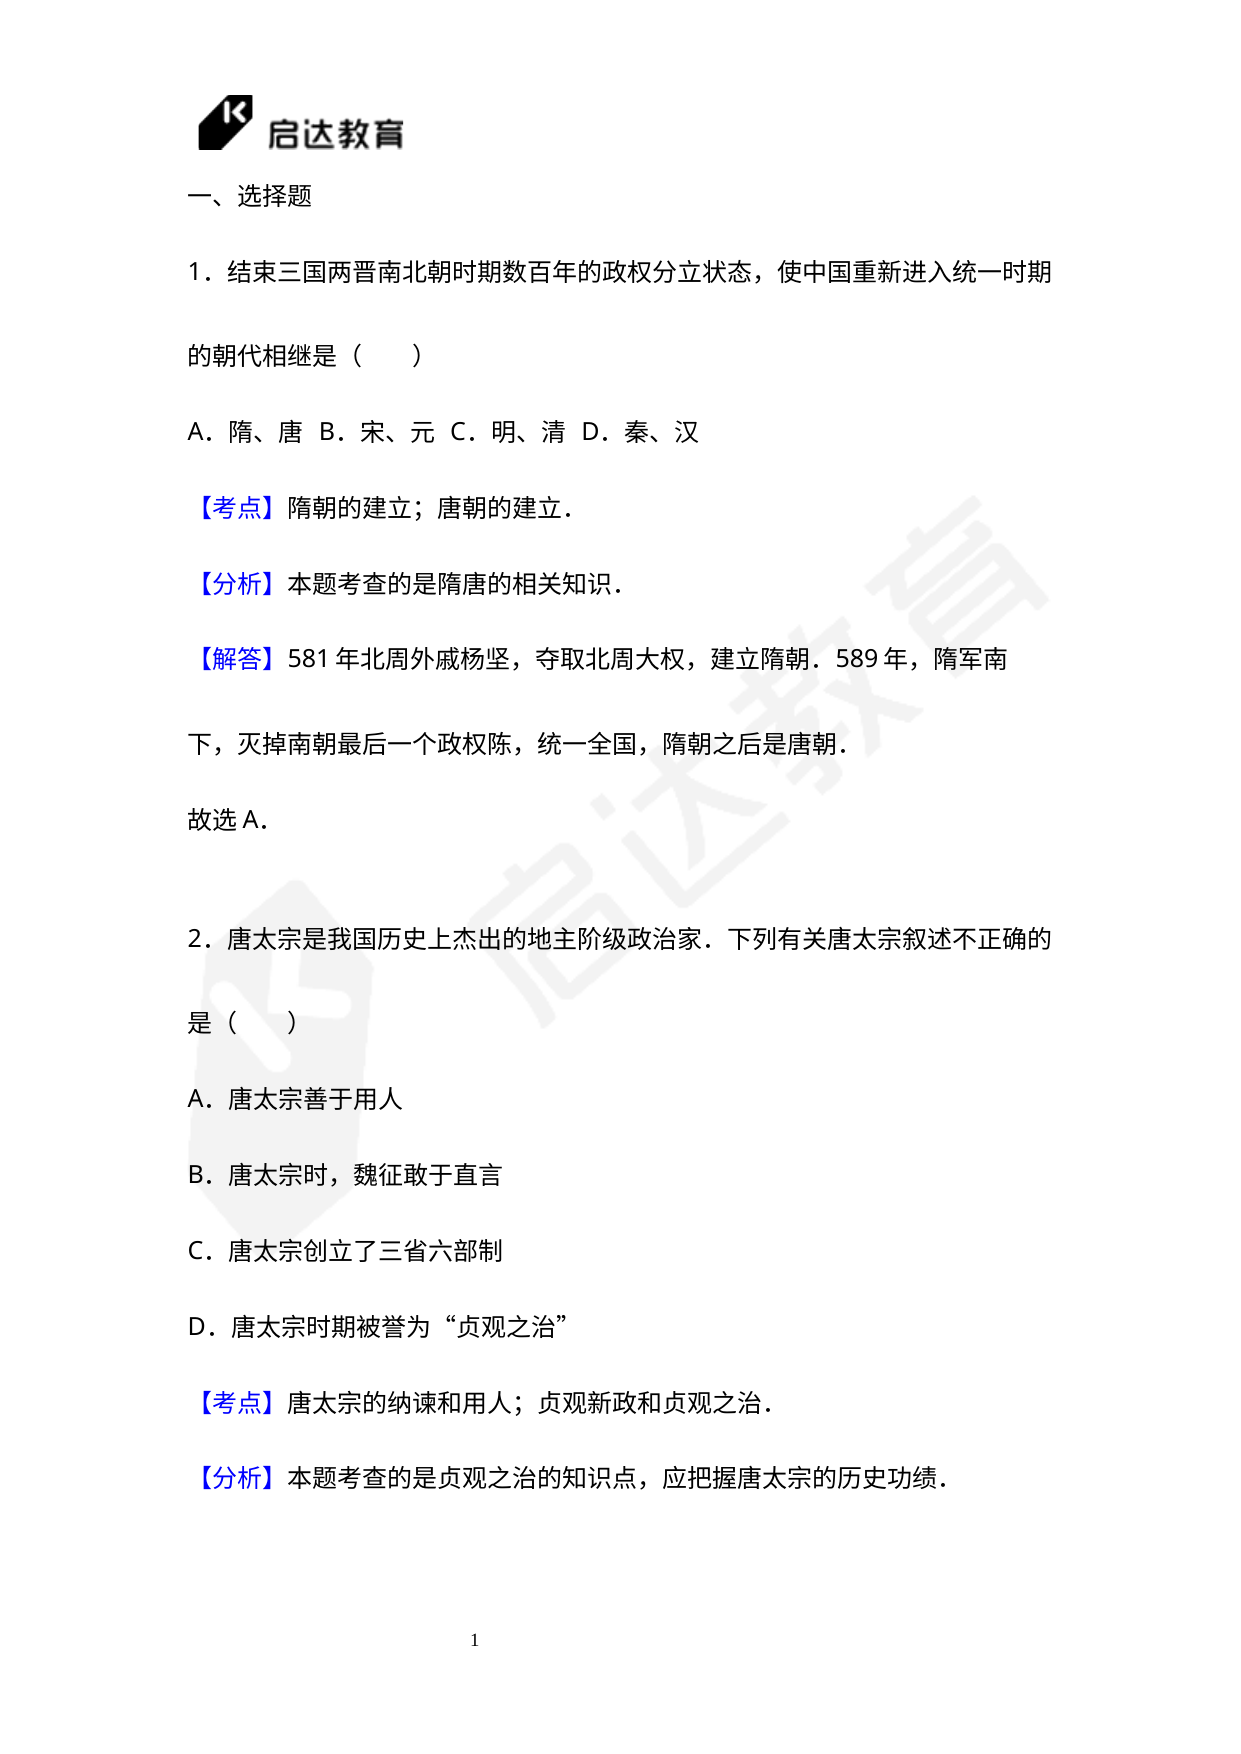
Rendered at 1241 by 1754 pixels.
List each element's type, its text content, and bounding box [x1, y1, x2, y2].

text B．唐太宗时，魏征敢于直言 [187, 1141, 1053, 1206]
text 故选A． [187, 786, 1053, 851]
text C．唐太宗创立了三省六部制 [187, 1217, 1053, 1282]
text 【分析】本题考查的是贞观之治的知识点，应把握唐太宗的历史功绩． [187, 1444, 1053, 1509]
text 2．唐太宗是我国历史上杰出的地主阶级政治家．下列有关唐太宗叙述不正确的是（ ） [187, 905, 1053, 1054]
text 【解答】581年北周外戚杨坚，夺取北周大权，建立隋朝．589年，隋军南下，灭掉南朝最后一个政权陈，统一全国，隋朝之后是唐朝． [187, 626, 1053, 775]
text 【考点】唐太宗的纳谏和用人；贞观新政和贞观之治． [187, 1369, 1053, 1434]
picture [198, 95, 404, 150]
text 一、选择题 [187, 162, 1053, 227]
text D．唐太宗时期被誉为“贞观之治” [187, 1293, 1053, 1358]
text A．唐太宗善于用人 [187, 1065, 1053, 1130]
text 1．结束三国两晋南北朝时期数百年的政权分立状态，使中国重新进入统一时期的朝代相继是（ ） [187, 238, 1053, 387]
text A．隋、唐 B．宋、元 C．明、清 D．秦、汉 [187, 398, 1053, 463]
text 【考点】隋朝的建立；唐朝的建立． [187, 474, 1053, 539]
text 【分析】本题考查的是隋唐的相关知识． [187, 550, 1053, 615]
